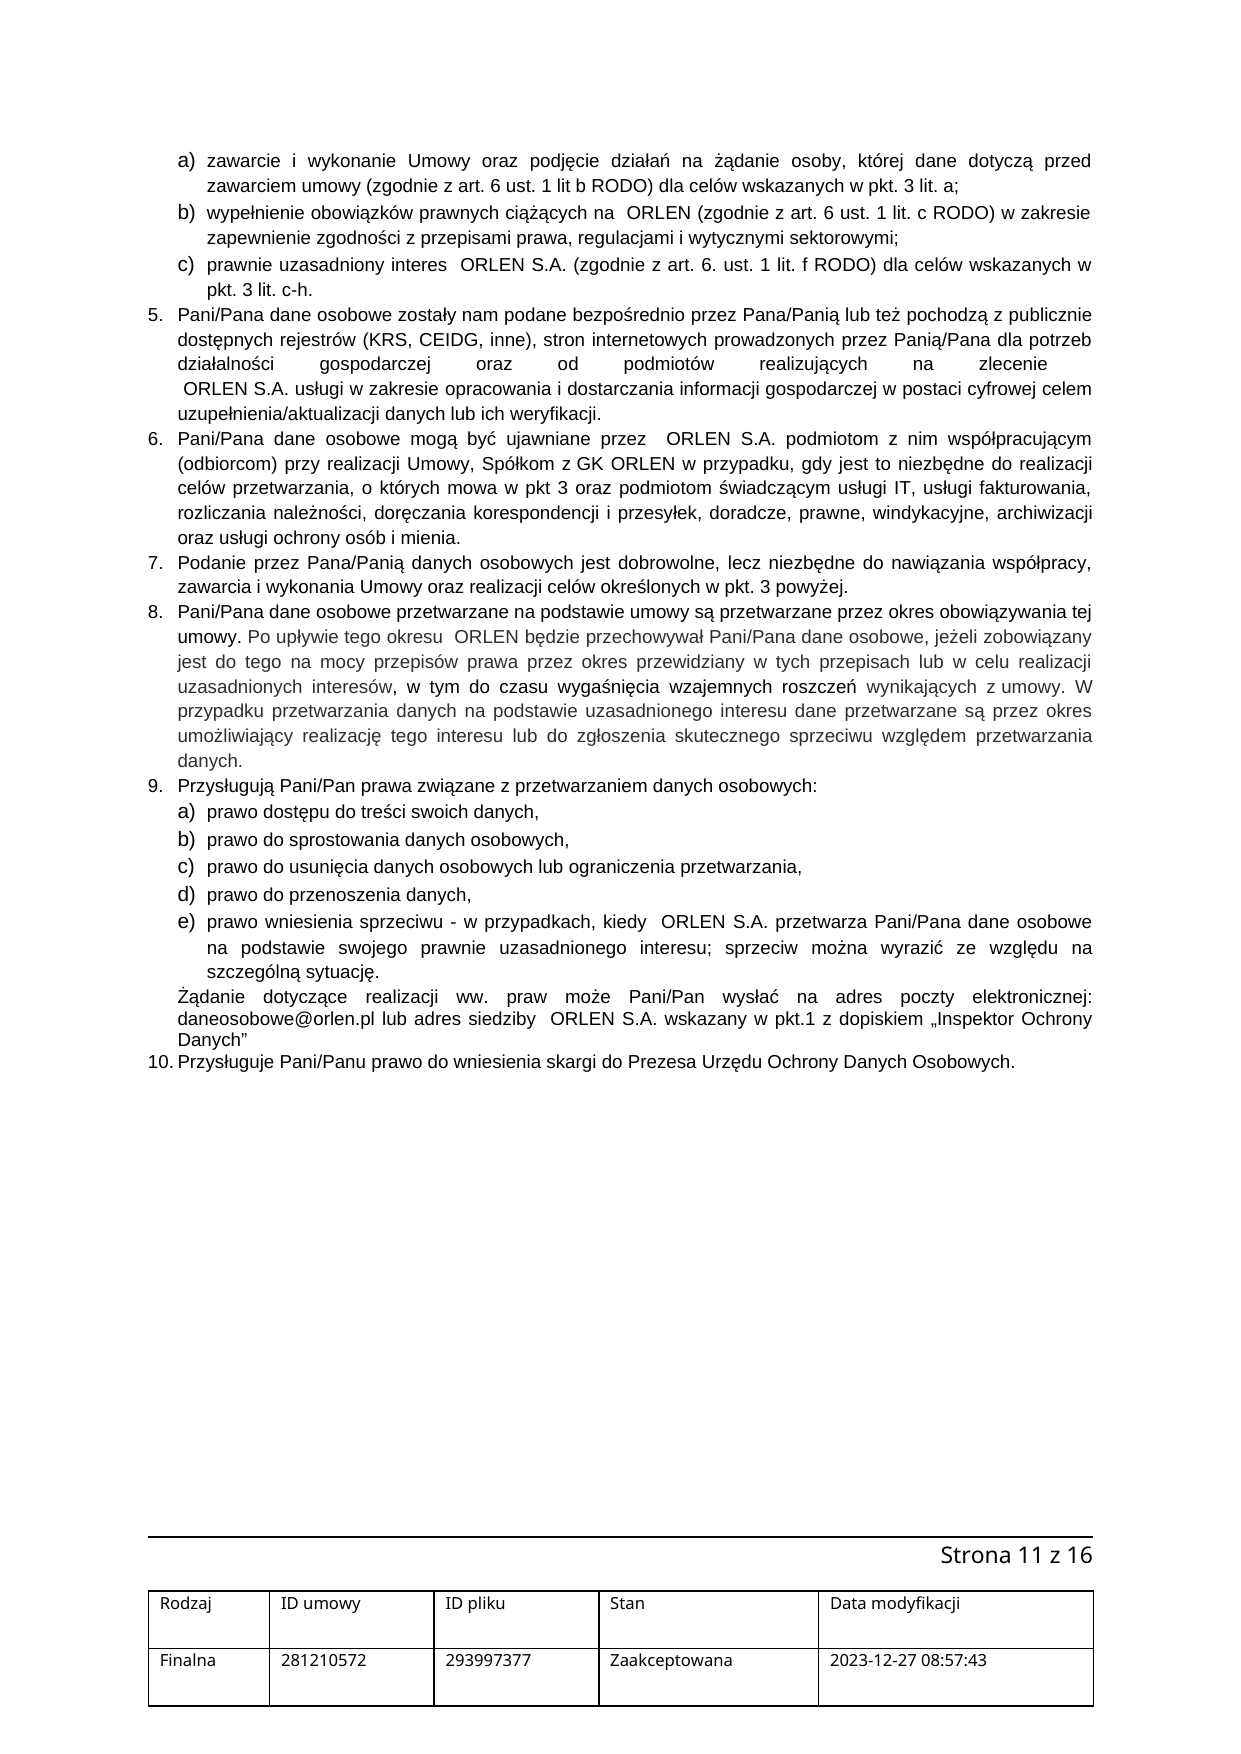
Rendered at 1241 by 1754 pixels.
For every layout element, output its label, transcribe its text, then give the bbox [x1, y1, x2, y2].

list prawnie uzasadniony interes ORLEN S.A. (zgodnie z art. 6. ust. 1 lit. f RODO) dla celów wskazanych w pkt. 3 lit. c-h. [177, 252, 1093, 300]
list prawo do usunięcia danych osobowych lub ograniczenia przetwarzania, [177, 854, 1093, 878]
list Podanie przez Pana/Panią danych osobowych jest dobrowolne, lecz niezbędne do nawiązania współpracy, zawarcia i wykonania Umowy oraz realizacji celów określonych w pkt. 3 powyżej. [148, 551, 1093, 598]
list Pani/Pana dane osobowe zostały nam podane bezpośrednio przez Pana/Panią lub też pochodzą z publicznie dostępnych rejestrów (KRS, CEIDG, inne), stron internetowych prowadzonych przez Panią/Pana dla potrzeb działalności gospodarczej oraz od podmiotów realizujących na zlecenie ORLEN S.A. usługi w zakresie opracowania i dostarczania informacji gospodarczej w postaci cyfrowej celem uzupełnienia/aktualizacji danych lub ich weryfikacji. [148, 303, 1093, 424]
list prawo do sprostowania danych osobowych, [177, 827, 1093, 851]
list Przysługuje Pani/Panu prawo do wniesienia skargi do Prezesa Urzędu Ochrony Danych Osobowych. [148, 1051, 1093, 1072]
list Pani/Pana dane osobowe przetwarzane na podstawie umowy są przetwarzane przez okres obowiązywania tej umowy. Po upływie tego okresu ORLEN będzie przechowywał Pani/Pana dane osobowe, jeżeli zobowiązany jest do tego na mocy przepisów prawa przez okres przewidziany w tych przepisach lub w celu realizacji uzasadnionych interesów, w tym do czasu wygaśnięcia wzajemnych roszczeń wynikających z umowy. W przypadku przetwarzania danych na podstawie uzasadnionego interesu dane przetwarzane są przez okres umożliwiający realizację tego interesu lub do zgłoszenia skutecznego sprzeciwu względem przetwarzania danych. [148, 601, 1093, 771]
list prawo wniesienia sprzeciwu - w przypadkach, kiedy ORLEN S.A. przetwarza Pani/Pana dane osobowe na podstawie swojego prawnie uzasadnionego interesu; sprzeciw można wyrazić ze względu na szczególną sytuację. [177, 909, 1093, 983]
list Przysługują Pani/Pan prawa związane z przetwarzaniem danych osobowych: [148, 774, 1093, 796]
text Żądanie dotyczące realizacji ww. praw może Pani/Pan wysłać na adres poczty elektronicznej: daneosobowe@orlen.pl lub adres siedziby ORLEN S.A. wskazany w pkt.1 z dopiskiem „Inspektor Ochrony Danych” [177, 986, 1093, 1051]
list wypełnienie obowiązków prawnych ciążących na ORLEN (zgodnie z art. 6 ust. 1 lit. c RODO) w zakresie zapewnienie zgodności z przepisami prawa, regulacjami i wytycznymi sektorowymi; [177, 199, 1093, 248]
list zawarcie i wykonanie Umowy oraz podjęcie działań na żądanie osoby, której dane dotyczą przed zawarciem umowy (zgodnie z art. 6 ust. 1 lit b RODO) dla celów wskazanych w pkt. 3 lit. a; [177, 148, 1093, 196]
list Pani/Pana dane osobowe mogą być ujawniane przez ORLEN S.A. podmiotom z nim współpracującym (odbiorcom) przy realizacji Umowy, Spółkom z GK ORLEN w przypadku, gdy jest to niezbędne do realizacji celów przetwarzania, o których mowa w pkt 3 oraz podmiotom świadczącym usługi IT, usługi fakturowania, rozliczania należności, doręczania korespondencji i przesyłek, doradcze, prawne, windykacyjne, archiwizacji oraz usługi ochrony osób i mienia. [148, 427, 1093, 548]
list prawo do przenoszenia danych, [177, 882, 1093, 906]
list prawo dostępu do treści swoich danych, [177, 799, 1093, 823]
